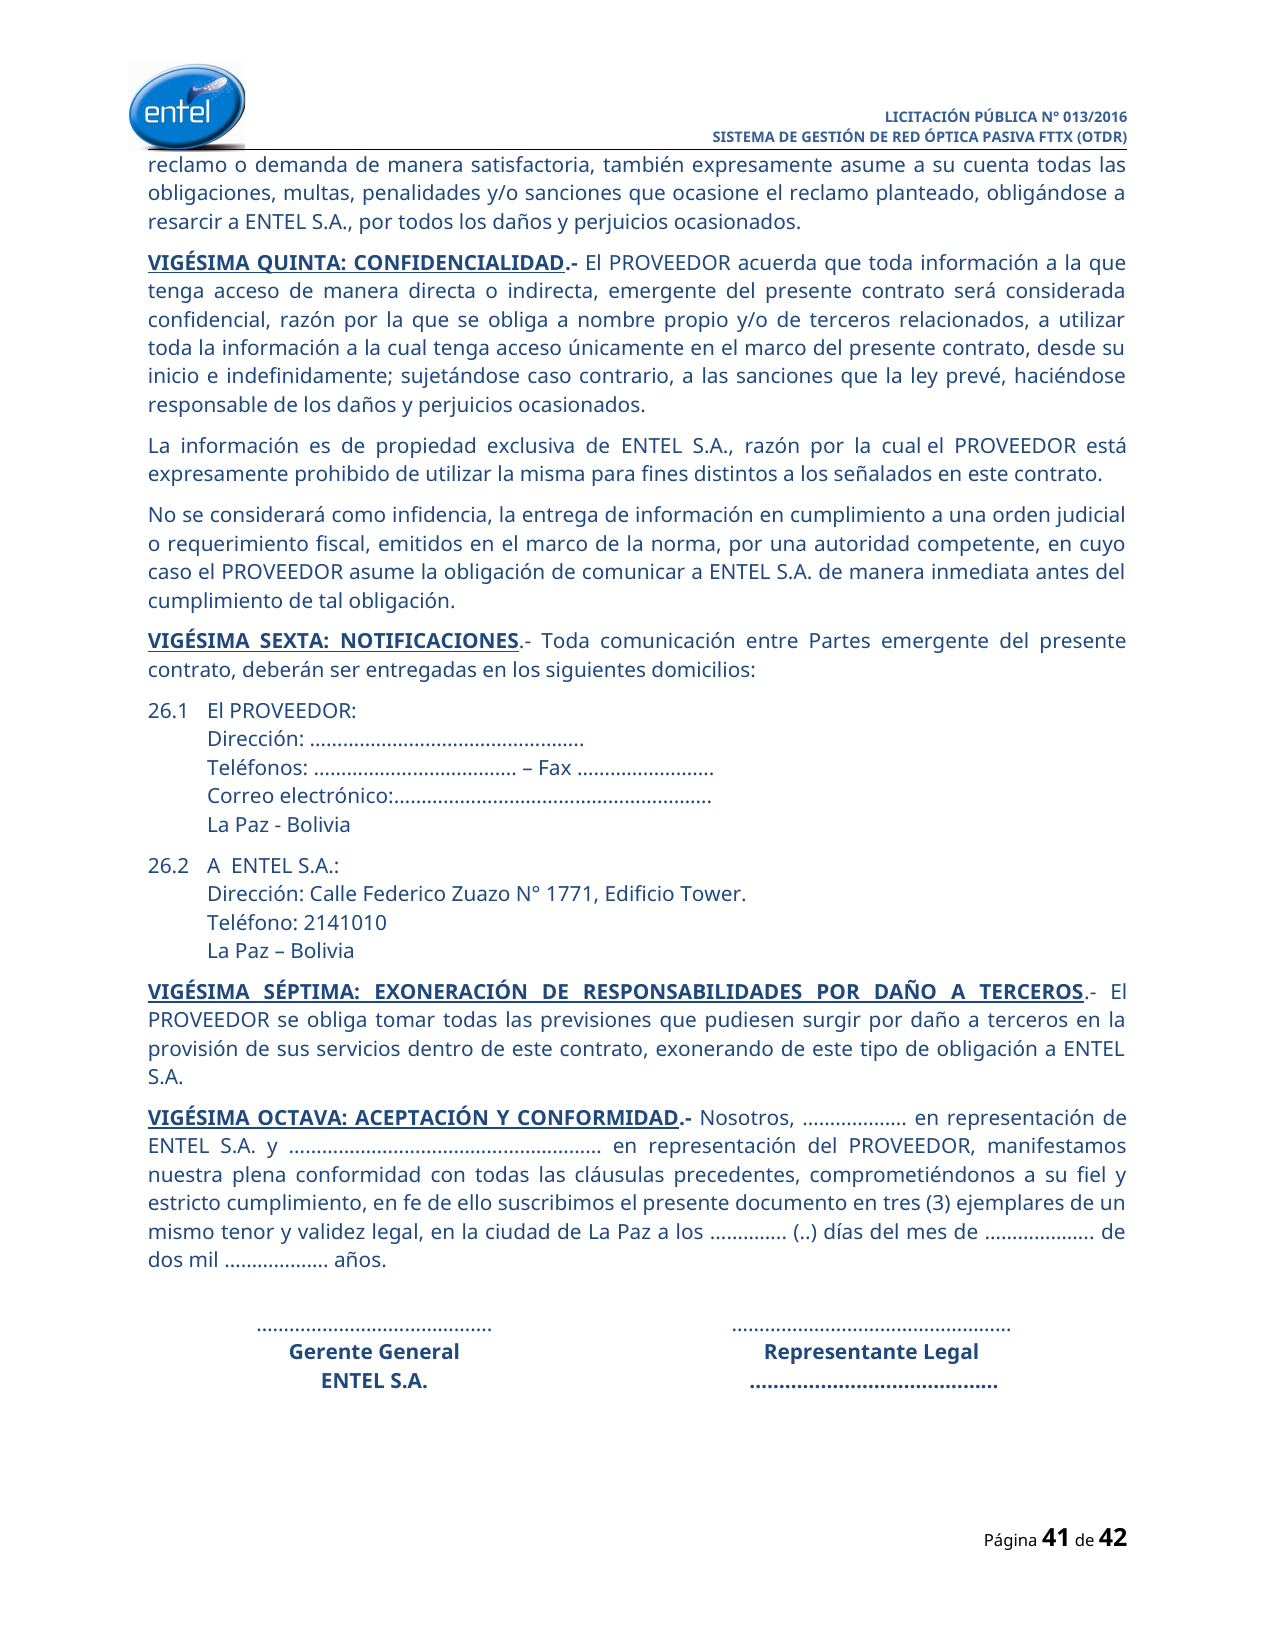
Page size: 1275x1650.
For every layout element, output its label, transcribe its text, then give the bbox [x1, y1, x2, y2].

table_header …………………………………………… Representante Legal …………………………………... [620, 1309, 1127, 1394]
picture [128, 62, 246, 152]
text VIGÉSIMA SÉPTIMA: EXONERACIÓN DE RESPONSABILIDADES POR DAÑO A TERCEROS.- El PROVEEDOR se obliga tomar todas las previsiones que pudiesen surgir por daño a terceros en la provisión de sus servicios dentro de este contrato, exonerando de este tipo de obligación a ENTEL S.A. [148, 977, 1127, 1091]
text Teléfono: 2141010 [207, 908, 1127, 936]
text VIGÉSIMA SEXTA: NOTIFICACIONES.- Toda comunicación entre Partes emergente del presente contrato, deberán ser entregadas en los siguientes domicilios: [148, 627, 1127, 683]
text La Paz - Bolivia [207, 810, 1127, 838]
text Dirección: Calle Federico Zuazo N° 1771, Edificio Tower. [207, 879, 1127, 908]
text Dirección: ………………………………………….. [207, 724, 1127, 753]
text Teléfonos: ………………………………. – Fax ……………………. [207, 753, 1127, 781]
text La información es de propiedad exclusiva de ENTEL S.A., razón por la cual el PROVEEDOR está expresamente prohibido de utilizar la misma para fines distintos a los señalados en este contrato. [148, 431, 1127, 488]
table_header ……………………………………. Gerente General ENTEL S.A. [133, 1309, 620, 1394]
text 26.1 El PROVEEDOR: [148, 696, 1127, 724]
text VIGÉSIMA OCTAVA: ACEPTACIÓN Y CONFORMIDAD.- Nosotros, ………………. en representación de ENTEL S.A. y ………………………………………………… en representación del PROVEEDOR, manifestamos nuestra plena conformidad con todas las cláusulas precedentes, comprometiéndonos a su fiel y estricto cumplimiento, en fe de ello suscribimos el presente documento en tres (3) ejemplares de un mismo tenor y validez legal, en la ciudad de La Paz a los ………….. (..) días del mes de ……………….. de dos mil ………………. años. [148, 1103, 1127, 1274]
text No se considerará como infidencia, la entrega de información en cumplimiento a una orden judicial o requerimiento fiscal, emitidos en el marco de la norma, por una autoridad competente, en cuyo caso el PROVEEDOR asume la obligación de comunicar a ENTEL S.A. de manera inmediata antes del cumplimiento de tal obligación. [148, 500, 1127, 614]
text Correo electrónico:…………………………………………………. [207, 781, 1127, 810]
text VIGÉSIMA QUINTA: CONFIDENCIALIDAD.- El PROVEEDOR acuerda que toda información a la que tenga acceso de manera directa o indirecta, emergente del presente contrato será considerada confidencial, razón por la que se obliga a nombre propio y/o de terceros relacionados, a utilizar toda la información a la cual tenga acceso únicamente en el marco del presente contrato, desde su inicio e indefinidamente; sujetándose caso contrario, a las sanciones que la ley prevé, haciéndose responsable de los daños y perjuicios ocasionados. [148, 248, 1127, 418]
text La Paz – Bolivia [207, 936, 1127, 964]
text 26.2 A ENTEL S.A.: [148, 851, 1127, 879]
